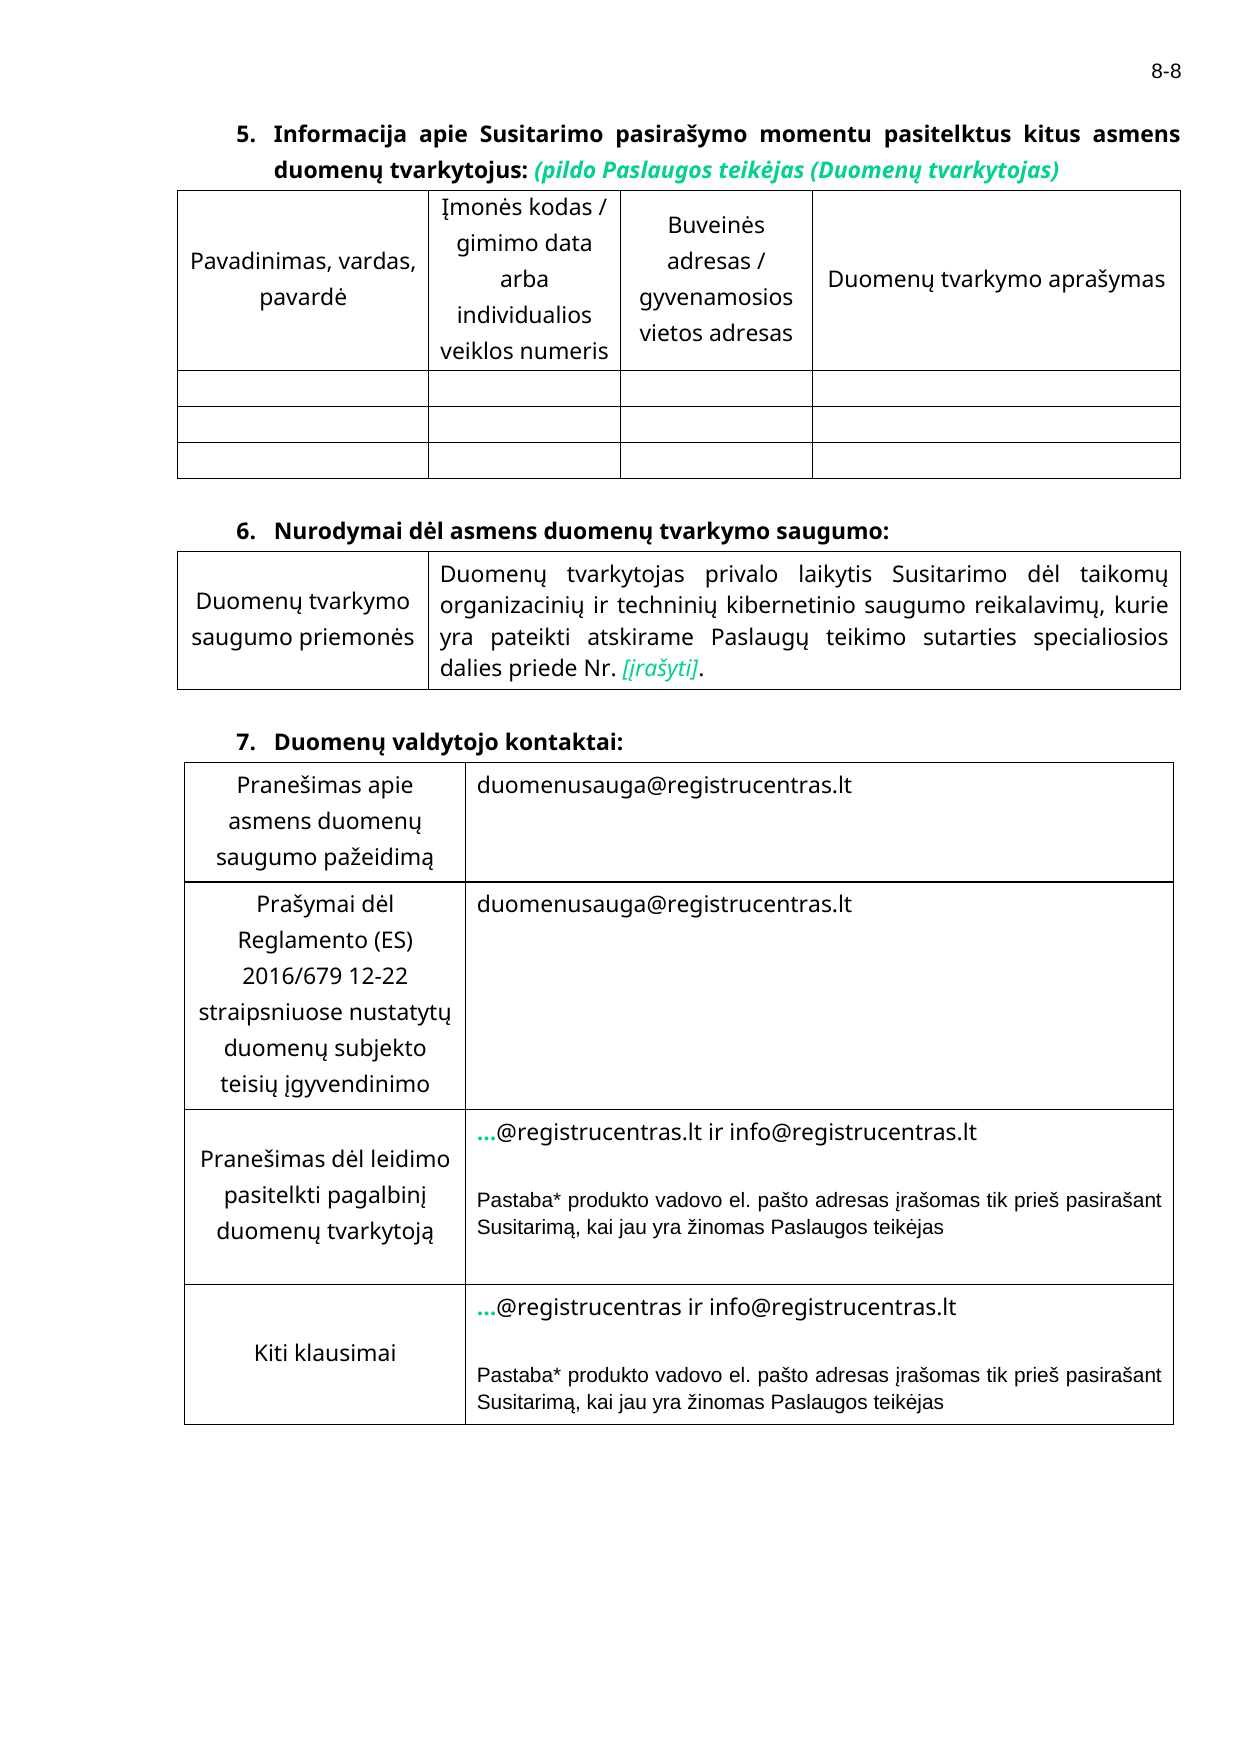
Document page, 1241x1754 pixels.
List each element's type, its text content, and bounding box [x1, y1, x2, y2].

table_cell Pranešimas dėl leidimo pasitelkti pagalbinį duomenų tvarkytoją [185, 1110, 465, 1284]
table_cell [813, 371, 1180, 406]
table_cell ...@registrucentras ir info@registrucentras.lt [466, 1285, 1173, 1423]
list Informacija apie Susitarimo pasirašymo momentu pasitelktus kitus asmens duomenų tvarkytojus: (pildo Paslaugos teikėjas (Duomenų tvarkytojas) [236, 118, 1181, 185]
table_header Įmonės kodas / gimimo data arba individualios veiklos numeris [429, 191, 620, 369]
table_cell [813, 407, 1180, 442]
table_header duomenusauga@registrucentras.lt [466, 763, 1173, 881]
table_cell [429, 443, 620, 478]
table_cell [621, 407, 812, 442]
table_cell [621, 371, 812, 406]
table_cell ...@registrucentras.lt ir info@registrucentras.lt [466, 1110, 1173, 1284]
table_cell [429, 371, 620, 406]
table_cell [178, 371, 428, 406]
list Nurodymai dėl asmens duomenų tvarkymo saugumo: [236, 515, 1181, 546]
table_header Duomenų tvarkymo saugumo priemonės [178, 552, 428, 689]
table_header Duomenų tvarkymo aprašymas [813, 191, 1180, 369]
table_header Duomenų tvarkytojas privalo laikytis Susitarimo dėl taikomų organizacinių ir techninių kibernetinio saugumo reikalavimų, kurie yra pateikti atskirame Paslaugų teikimo sutarties specialiosios dalies priede Nr. . [429, 552, 1180, 689]
table_cell [178, 443, 428, 478]
table_cell duomenusauga@registrucentras.lt [466, 883, 1173, 1109]
list Duomenų valdytojo kontaktai: [236, 726, 1181, 757]
table_header Buveinės adresas / gyvenamosios vietos adresas [621, 191, 812, 369]
table_header Pavadinimas, vardas, pavardė [178, 191, 428, 369]
table_cell [621, 443, 812, 478]
table_cell Prašymai dėl Reglamento (ES) 2016/679 12-22 straipsniuose nustatytų duomenų subjekto teisių įgyvendinimo [185, 883, 465, 1109]
table_cell [429, 407, 620, 442]
table_cell [178, 407, 428, 442]
table_cell [813, 443, 1180, 478]
table_header Pranešimas apie asmens duomenų saugumo pažeidimą [185, 763, 465, 881]
table_cell Kiti klausimai [185, 1285, 465, 1423]
